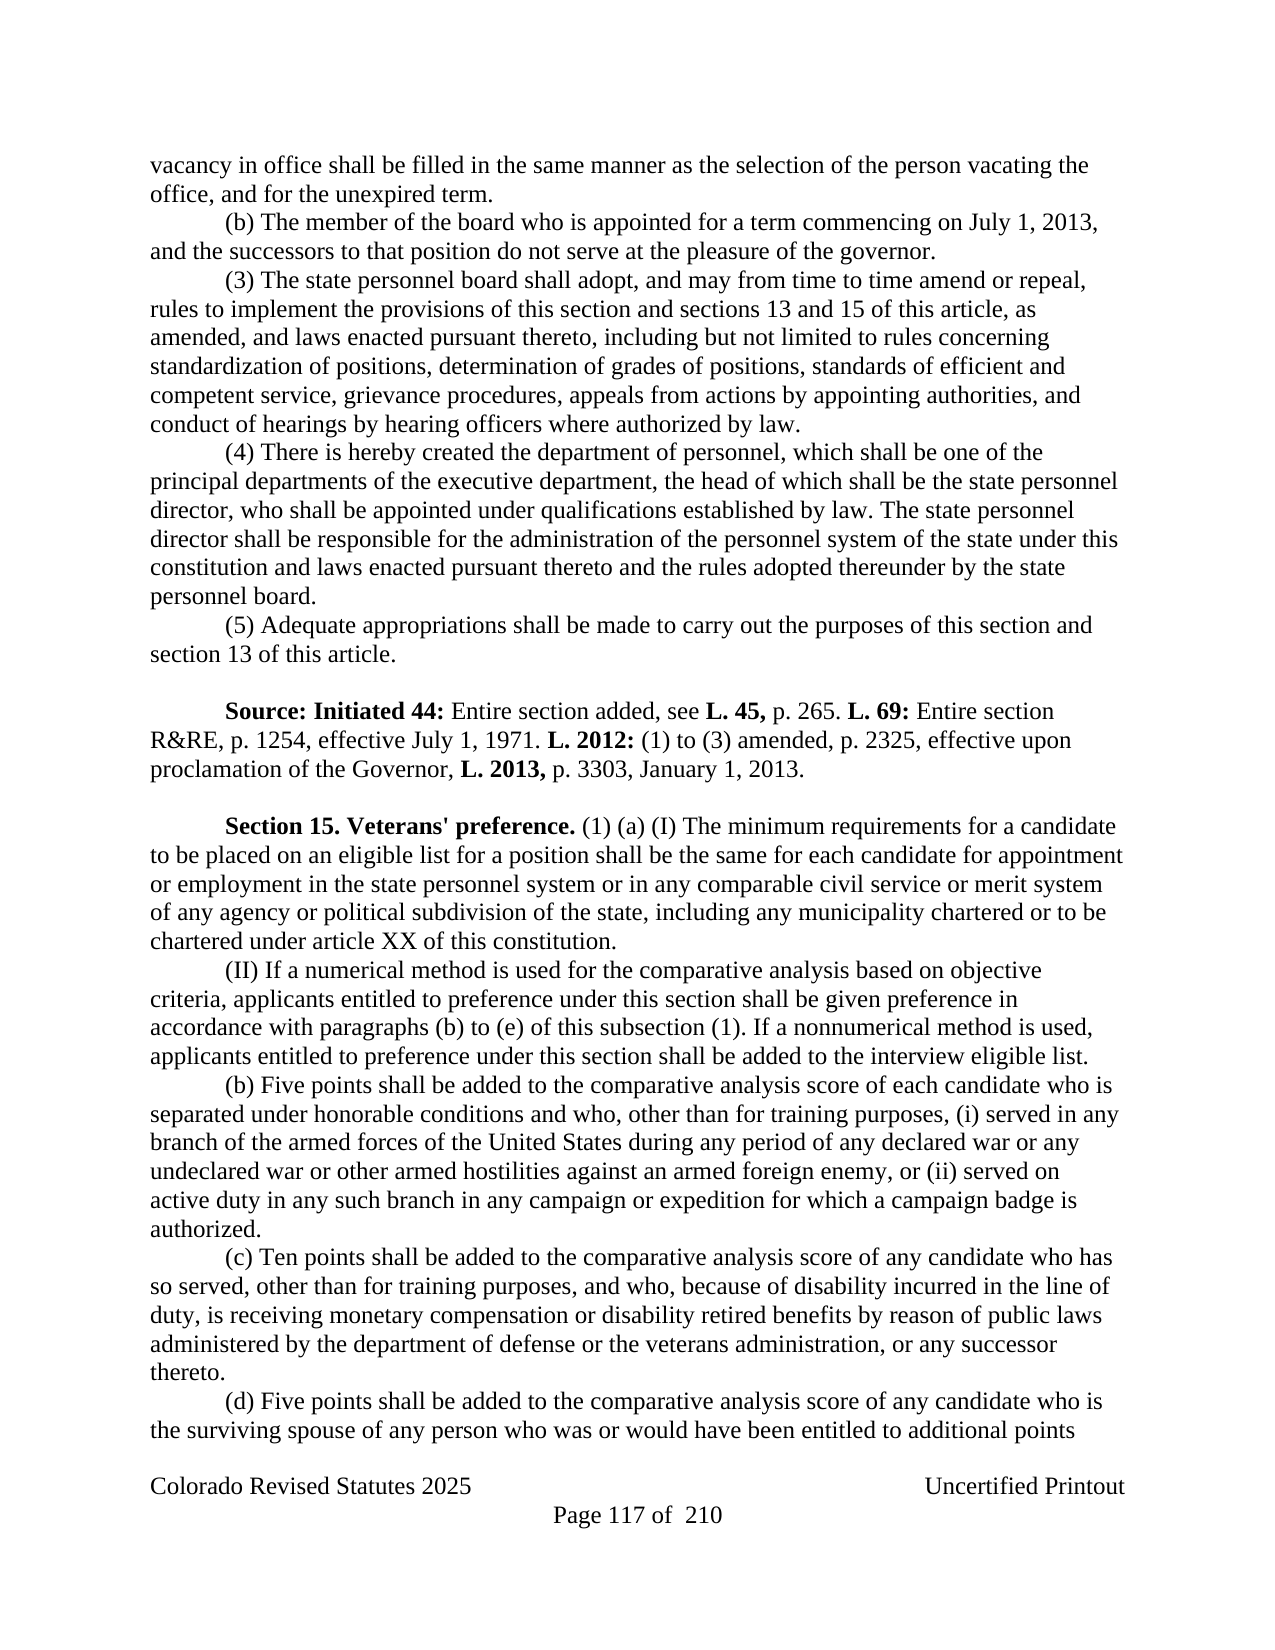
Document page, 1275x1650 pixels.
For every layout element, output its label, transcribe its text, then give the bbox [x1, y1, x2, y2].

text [150, 150, 1125, 207]
text (II) If a numerical method is used for the comparative analysis based on objective criteria, applicants entitled to preference under this section shall be given preference in accordance with paragraphs (b) to (e) of this subsection (1). If a nonnumerical method is used, applicants entitled to preference under this section shall be added to the interview eligible list. [150, 955, 1125, 1070]
text (3) The state personnel board shall adopt, and may from time to time amend or repeal, rules to implement the provisions of this section and sections 13 and 15 of this article, as amended, and laws enacted pursuant thereto, including but not limited to rules concerning standardization of positions, determination of grades of positions, standards of efficient and competent service, grievance procedures, appeals from actions by appointing authorities, and conduct of hearings by hearing officers where authorized by law. [150, 265, 1125, 437]
text (b) Five points shall be added to the comparative analysis score of each candidate who is separated under honorable conditions and who, other than for training purposes, (i) served in any branch of the armed forces of the United States during any period of any declared war or any undeclared war or other armed hostilities against an armed foreign enemy, or (ii) served on active duty in any such branch in any campaign or expedition for which a campaign badge is authorized. [150, 1070, 1125, 1242]
text (4) There is hereby created the department of personnel, which shall be one of the principal departments of the executive department, the head of which shall be the state personnel director, who shall be appointed under qualifications established by law. The state personnel director shall be responsible for the administration of the personnel system of the state under this constitution and laws enacted pursuant thereto and the rules adopted thereunder by the state personnel board. [150, 437, 1125, 610]
text Section 15. Veterans' preference. (1) (a) (I) The minimum requirements for a candidate to be placed on an eligible list for a position shall be the same for each candidate for appointment or employment in the state personnel system or in any comparable civil service or merit system of any agency or political subdivision of the state, including any municipality chartered or to be chartered under article XX of this constitution. [150, 811, 1125, 955]
text (b) The member of the board who is appointed for a term commencing on July 1, 2013, and the successors to that position do not serve at the pleasure of the governor. [150, 207, 1125, 265]
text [150, 1386, 1125, 1444]
text (5) Adequate appropriations shall be made to carry out the purposes of this section and section 13 of this article. [150, 610, 1125, 667]
text Source: Initiated 44: Entire section added, see L. 45, p. 265. L. 69: Entire section R&RE, p. 1254, effective July 1, 1971. L. 2012: (1) to (3) amended, p. 2325, effective upon proclamation of the Governor, L. 2013, p. 3303, January 1, 2013. [150, 696, 1125, 782]
text (c) Ten points shall be added to the comparative analysis score of any candidate who has so served, other than for training purposes, and who, because of disability incurred in the line of duty, is receiving monetary compensation or disability retired benefits by reason of public laws administered by the department of defense or the veterans administration, or any successor thereto. [150, 1242, 1125, 1386]
